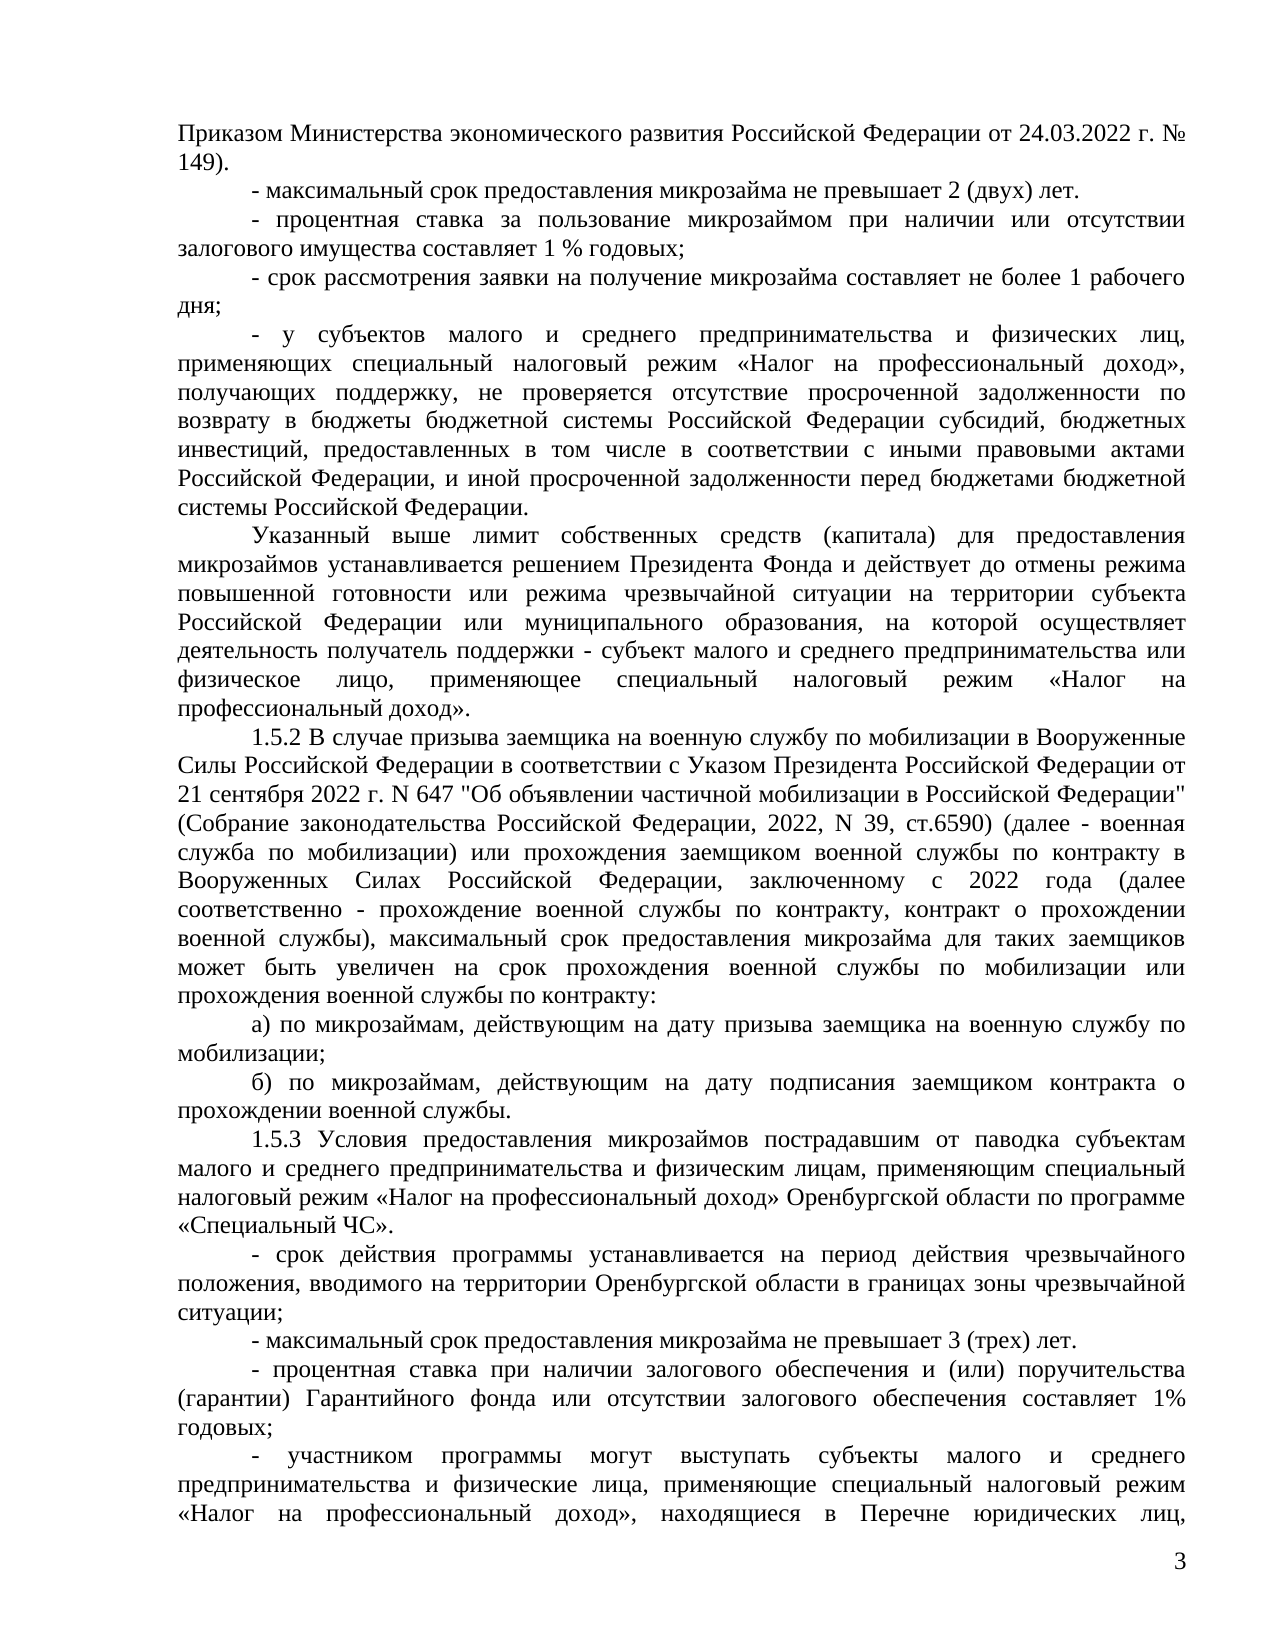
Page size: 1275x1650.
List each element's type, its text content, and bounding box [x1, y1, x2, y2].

text - срок рассмотрения заявки на получение микрозайма составляет не более 1 рабочего дня; [177, 262, 1186, 319]
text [177, 1441, 1186, 1527]
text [177, 118, 1186, 176]
text - у субъектов малого и среднего предпринимательства и физических лиц, применяющих специальный налоговый режим «Налог на профессиональный доход», получающих поддержку, не проверяется отсутствие просроченной задолженности по возврату в бюджеты бюджетной системы Российской Федерации субсидий, бюджетных инвестиций, предоставленных в том числе в соответствии с иными правовыми актами Российской Федерации, и иной просроченной задолженности перед бюджетами бюджетной системы Российской Федерации. [177, 319, 1186, 521]
text - максимальный срок предоставления микрозайма не превышает 3 (трех) лет. [177, 1326, 1186, 1354]
text - срок действия программы устанавливается на период действия чрезвычайного положения, вводимого на территории Оренбургской области в границах зоны чрезвычайной ситуации; [177, 1239, 1186, 1326]
text б) по микрозаймам, действующим на дату подписания заемщиком контракта о прохождении военной службы. [177, 1067, 1186, 1124]
text Указанный выше лимит собственных средств (капитала) для предоставления микрозаймов устанавливается решением Президента Фонда и действует до отмены режима повышенной готовности или режима чрезвычайной ситуации на территории субъекта Российской Федерации или муниципального образования, на которой осуществляет деятельность получатель поддержки - субъект малого и среднего предпринимательства или физическое лицо, применяющее специальный налоговый режим «Налог на профессиональный доход». [177, 521, 1186, 722]
text 1.5.2 В случае призыва заемщика на военную службу по мобилизации в Вооруженные Силы Российской Федерации в соответствии с Указом Президента Российской Федерации от 21 сентября 2022 г. N 647 "Об объявлении частичной мобилизации в Российской Федерации" (Собрание законодательства Российской Федерации, 2022, N 39, ст.6590) (далее - военная служба по мобилизации) или прохождения заемщиком военной службы по контракту в Вооруженных Силах Российской Федерации, заключенному с 2022 года (далее соответственно - прохождение военной службы по контракту, контракт о прохождении военной службы), максимальный срок предоставления микрозайма для таких заемщиков может быть увеличен на срок прохождения военной службы по мобилизации или прохождения военной службы по контракту: [177, 722, 1186, 1009]
text - процентная ставка при наличии залогового обеспечения и (или) поручительства (гарантии) Гарантийного фонда или отсутствии залогового обеспечения составляет 1% годовых; [177, 1354, 1186, 1441]
text а) по микрозаймам, действующим на дату призыва заемщика на военную службу по мобилизации; [177, 1009, 1186, 1067]
text - процентная ставка за пользование микрозаймом при наличии или отсутствии залогового имущества составляет 1 % годовых; [177, 204, 1186, 262]
text 1.5.3 Условия предоставления микрозаймов пострадавшим от паводка субъектам малого и среднего предпринимательства и физическим лицам, применяющим специальный налоговый режим «Налог на профессиональный доход» Оренбургской области по программе «Специальный ЧС». [177, 1124, 1186, 1239]
text - максимальный срок предоставления микрозайма не превышает 2 (двух) лет. [177, 176, 1186, 204]
